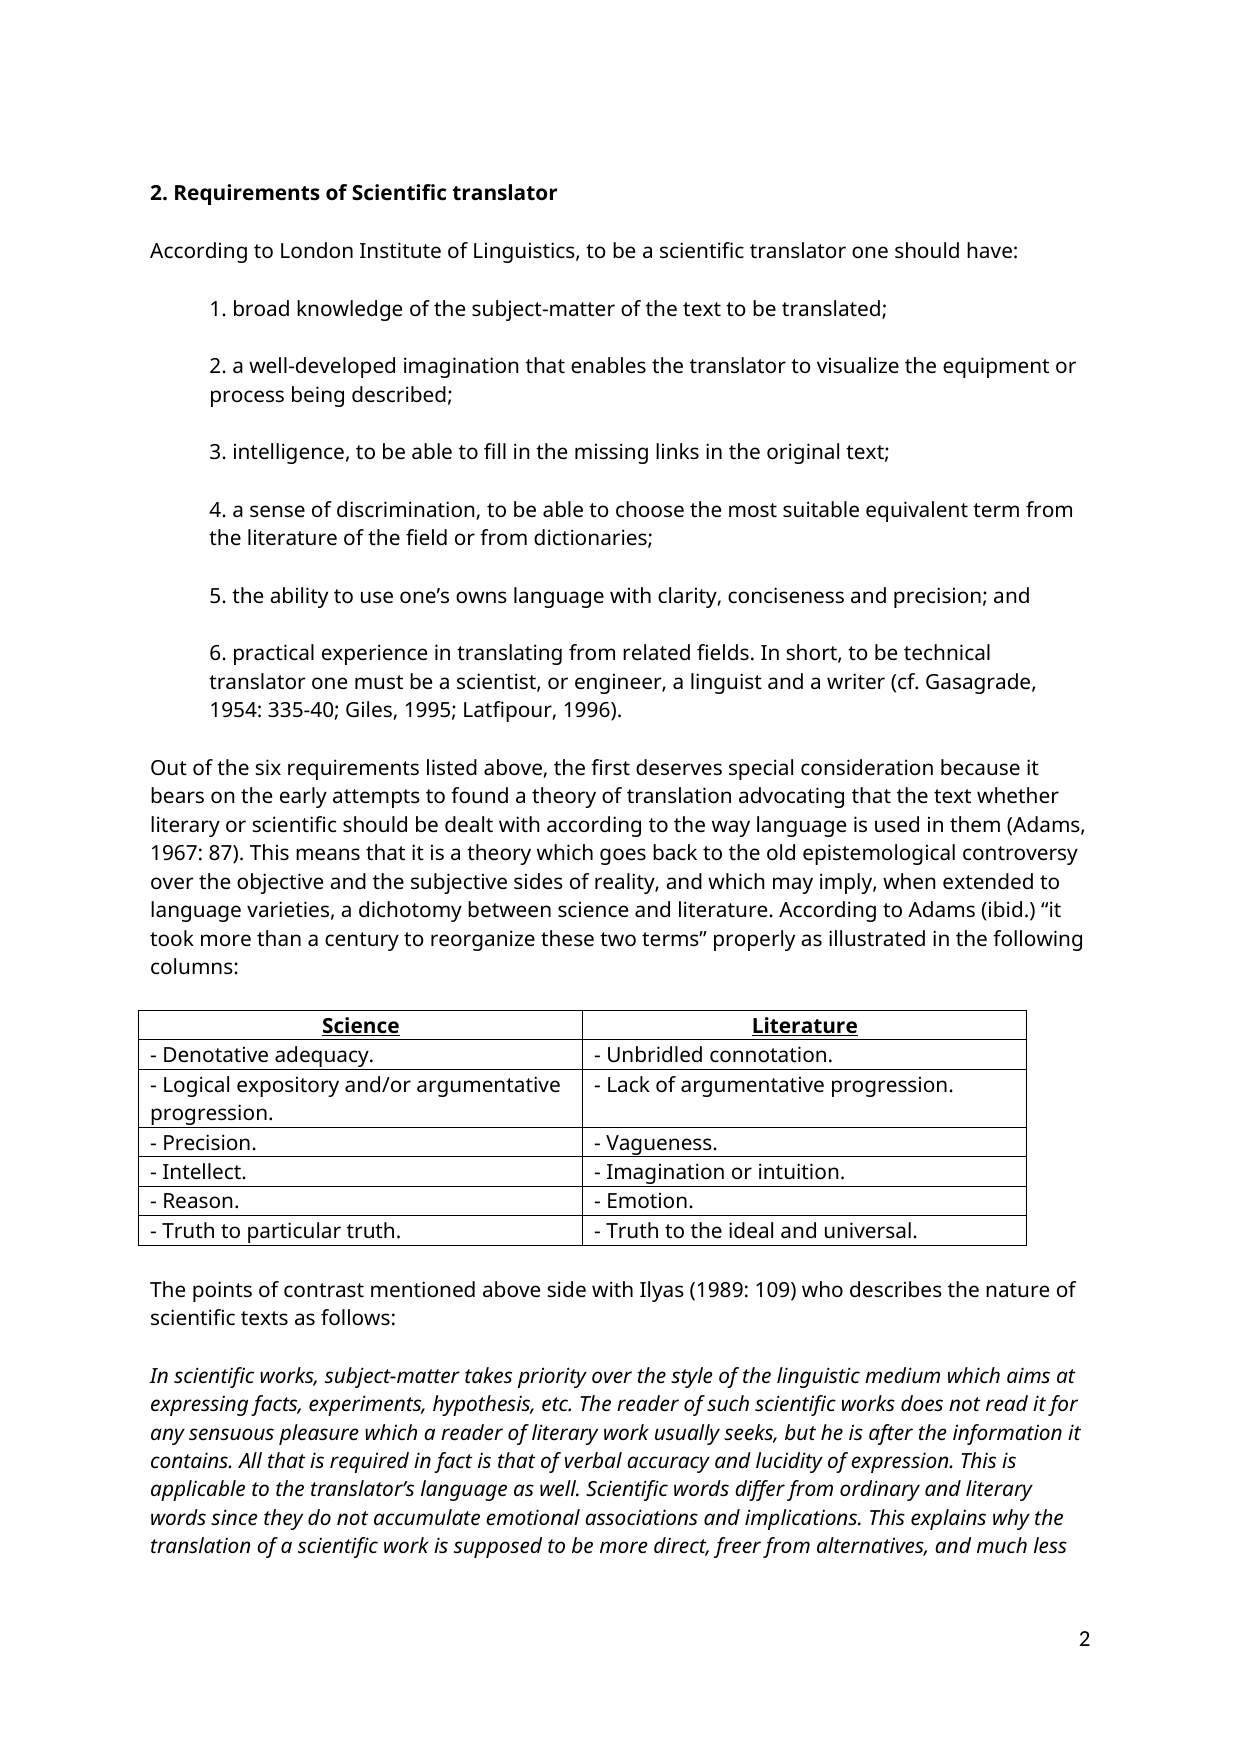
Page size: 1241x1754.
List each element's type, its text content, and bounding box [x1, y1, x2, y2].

table_cell - Denotative adequacy. [139, 1040, 582, 1069]
table_cell - Vagueness. [583, 1128, 1026, 1156]
table_header Science [139, 1011, 582, 1039]
table_cell - Logical expository and/or argumentative progression. [139, 1070, 582, 1127]
table_header Literature [583, 1011, 1026, 1039]
text 4. a sense of discrimination, to be able to choose the most suitable equivalent term from the literature of the field or from dictionaries; [209, 495, 1090, 552]
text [150, 1361, 1090, 1560]
table_cell - Unbridled connotation. [583, 1040, 1026, 1069]
table_cell - Emotion. [583, 1187, 1026, 1215]
table_cell - Precision. [139, 1128, 582, 1156]
text Out of the six requirements listed above, the first deserves special consideration because it bears on the early attempts to found a theory of translation advocating that the text whether literary or scientific should be dealt with according to the way language is used in them (Adams, 1967: 87). This means that it is a theory which goes back to the old epistemological controversy over the objective and the subjective sides of reality, and which may imply, when extended to language varieties, a dichotomy between science and literature. According to Adams (ibid.) “it took more than a century to reorganize these two terms” properly as illustrated in the following columns: [150, 753, 1090, 981]
table_cell - Truth to particular truth. [139, 1216, 582, 1244]
table_cell - Lack of argumentative progression. [583, 1070, 1026, 1127]
text 2. Requirements of Scientific translator [150, 150, 1090, 207]
table_cell - Intellect. [139, 1157, 582, 1186]
text 6. practical experience in translating from related fields. In short, to be technical translator one must be a scientist, or engineer, a linguist and a writer (cf. Gasagrade, 1954: 335-40; Giles, 1995; Latfipour, 1996). [209, 638, 1090, 724]
text 1. broad knowledge of the subject-matter of the text to be translated; [209, 294, 1090, 322]
text 3. intelligence, to be able to fill in the missing links in the original text; [209, 437, 1090, 466]
table_cell - Truth to the ideal and universal. [583, 1216, 1026, 1244]
text 5. the ability to use one’s owns language with clarity, conciseness and precision; and [209, 581, 1090, 609]
table_cell - Imagination or intuition. [583, 1157, 1026, 1186]
text The points of contrast mentioned above side with Ilyas (1989: 109) who describes the nature of scientific texts as follows: [150, 1275, 1090, 1332]
table_cell - Reason. [139, 1187, 582, 1215]
text According to London Institute of Linguistics, to be a scientific translator one should have: [150, 236, 1090, 264]
text 2. a well-developed imagination that enables the translator to visualize the equipment or process being described; [209, 351, 1090, 408]
